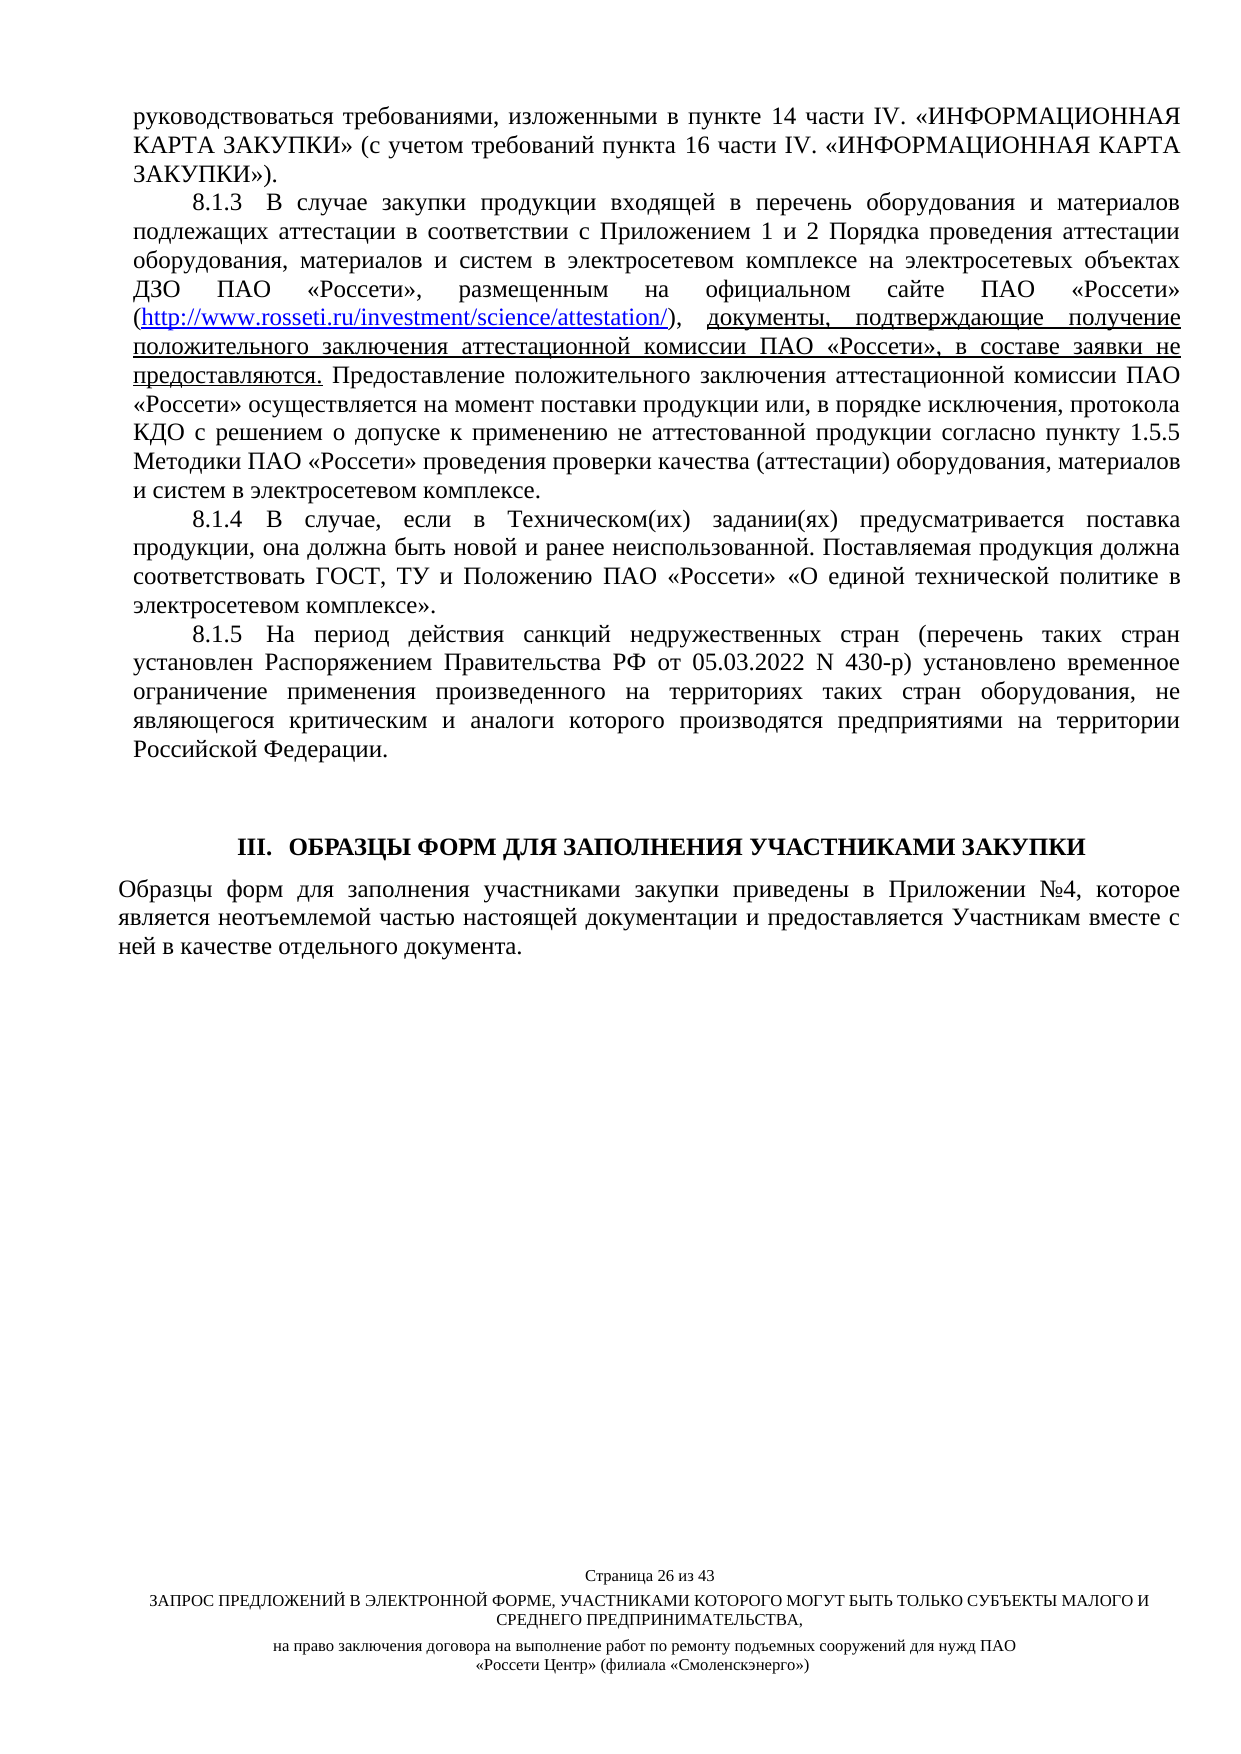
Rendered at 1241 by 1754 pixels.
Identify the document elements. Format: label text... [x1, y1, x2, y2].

subtitle ОБРАЗЦЫ ФОРМ ДЛЯ ЗАПОЛНЕНИЯ УЧАСТНИКАМИ ЗАКУПКИ [118, 832, 1181, 861]
subtitle В случае закупки продукции входящей в перечень оборудования и материалов подлежащих аттестации в соответствии с Приложением 1 и 2 Порядка проведения аттестации оборудования, материалов и систем в электросетевом комплексе на электросетевых объектах ДЗО ПАО «Россети», размещенным на официальном сайте ПАО «Россети» (http://www.rosseti.ru/investment/science/attestation/), документы, подтверждающие получение положительного заключения аттестационной комиссии ПАО «Россети», в составе заявки не предоставляются. Предоставление положительного заключения аттестационной комиссии ПАО «Россети» осуществляется на момент поставки продукции или, в порядке исключения, протокола КДО с решением о допуске к применению не аттестованной продукции согласно пункту 1.5.5 Методики ПАО «Россети» проведения проверки качества (аттестации) оборудования, материалов и систем в электросетевом комплексе. [133, 358, 1181, 504]
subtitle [133, 101, 1181, 187]
subtitle В случае, если в Техническом(их) задании(ях) предусматривается поставка продукции, она должна быть новой и ранее неиспользованной. Поставляемая продукция должна соответствовать ГОСТ, ТУ и Положению ПАО «Россети» «О единой технической политике в электросетевом комплексе». [133, 504, 1181, 619]
subtitle Образцы форм для заполнения участниками закупки приведены в Приложении №4, которое является неотъемлемой частью настоящей документации и предоставляется Участникам вместе с ней в качестве отдельного документа. [118, 874, 1181, 960]
subtitle В случае закупки продукции входящей в перечень оборудования и материалов подлежащих аттестации в соответствии с Приложением 1 и 2 Порядка проведения аттестации оборудования, материалов и систем в электросетевом комплексе на электросетевых объектах ДЗО ПАО «Россети», размещенным на официальном сайте ПАО «Россети» (http://www.rosseti.ru/investment/science/attestation/), документы, подтверждающие получение положительного заключения аттестационной комиссии ПАО «Россети», в составе заявки не предоставляются. Предоставление положительного заключения аттестационной комиссии ПАО «Россети» осуществляется на момент поставки продукции или, в порядке исключения, протокола КДО с решением о допуске к применению не аттестованной продукции согласно пункту 1.5.5 Методики ПАО «Россети» проведения проверки качества (аттестации) оборудования, материалов и систем в электросетевом комплексе. [133, 187, 1181, 356]
subtitle На период действия санкций недружественных стран (перечень таких стран установлен Распоряжением Правительства РФ от 05.03.2022 N 430-р) установлено временное ограничение применения произведенного на территориях таких стран оборудования, не являющегося критическим и аналоги которого производятся предприятиями на территории Российской Федерации. [133, 619, 1181, 762]
